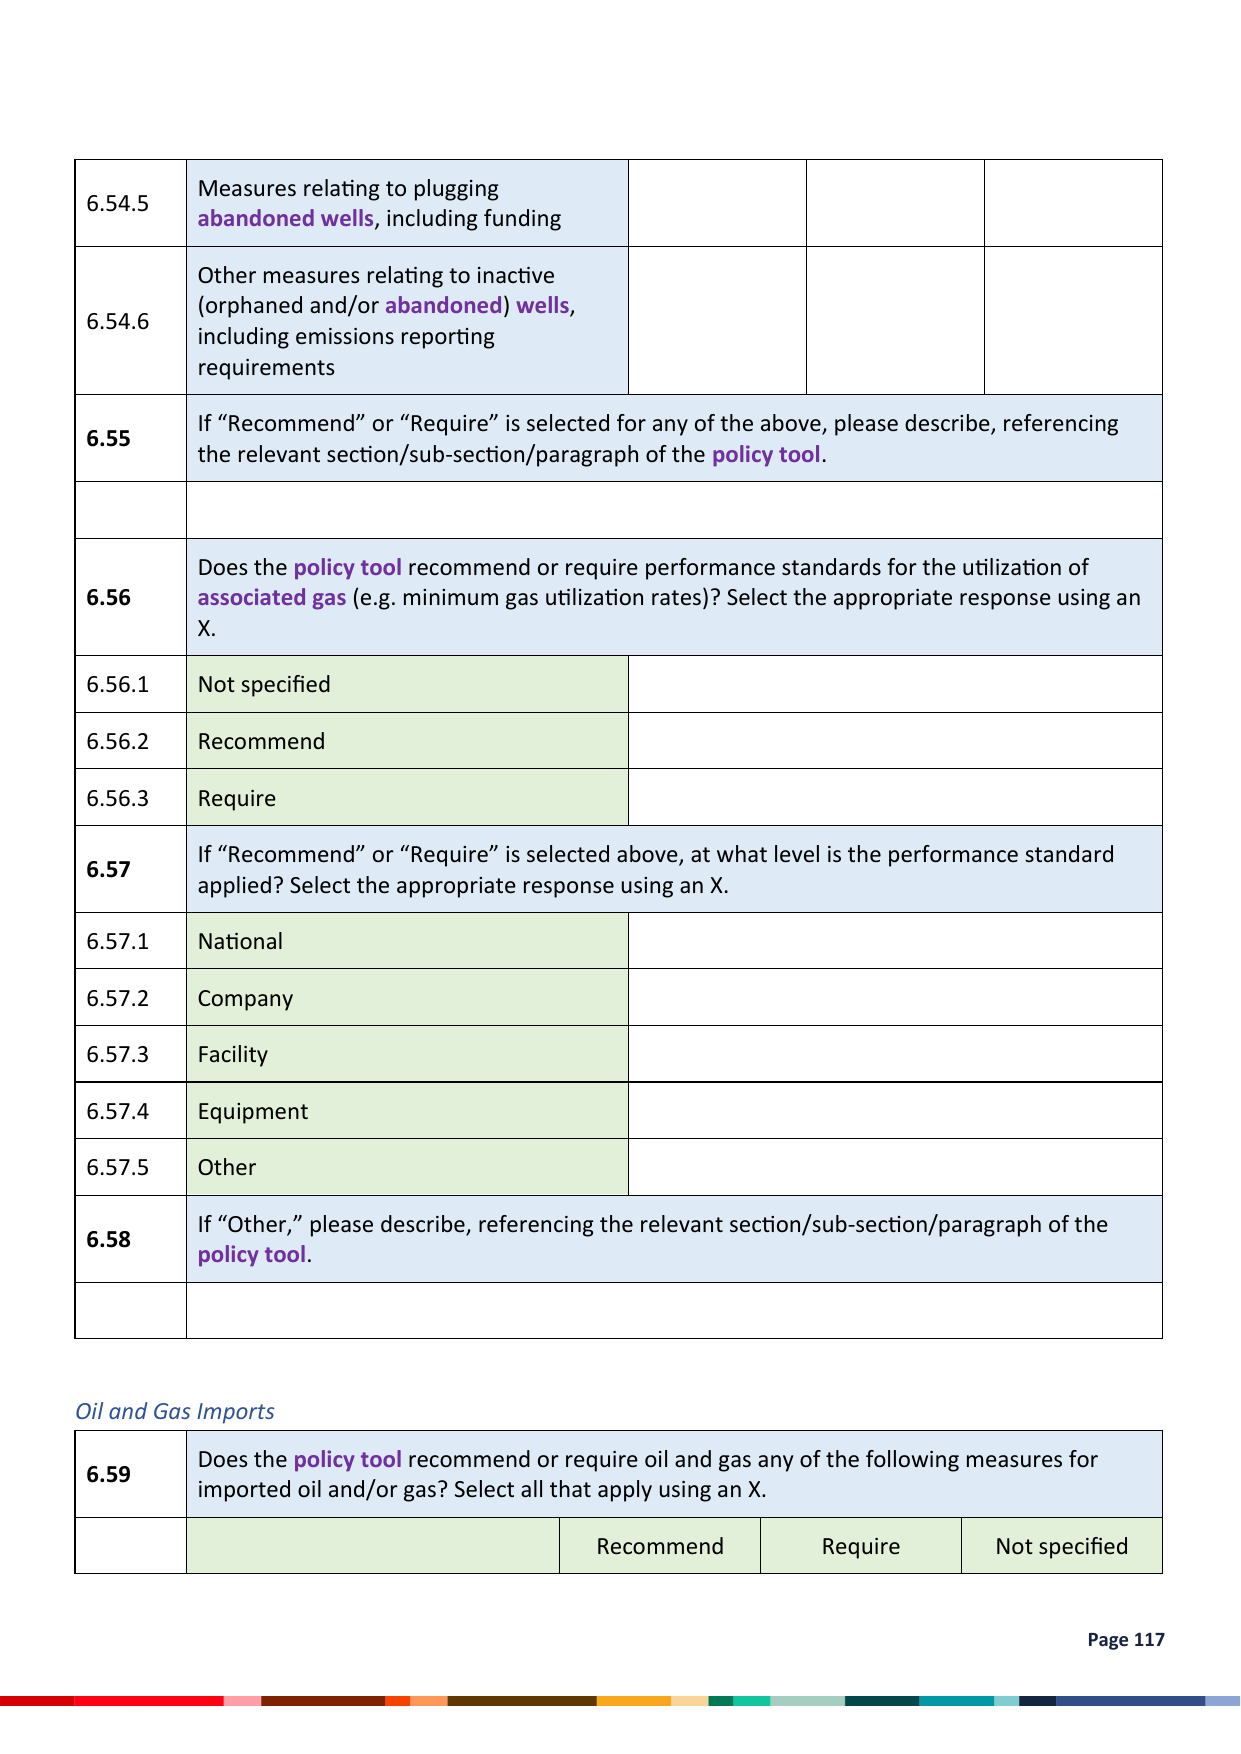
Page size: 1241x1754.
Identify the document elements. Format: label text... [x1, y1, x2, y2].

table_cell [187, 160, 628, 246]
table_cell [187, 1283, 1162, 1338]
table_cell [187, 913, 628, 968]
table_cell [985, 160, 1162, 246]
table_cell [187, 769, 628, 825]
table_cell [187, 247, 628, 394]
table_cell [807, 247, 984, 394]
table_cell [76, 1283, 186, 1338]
picture [0, 1696, 1241, 1706]
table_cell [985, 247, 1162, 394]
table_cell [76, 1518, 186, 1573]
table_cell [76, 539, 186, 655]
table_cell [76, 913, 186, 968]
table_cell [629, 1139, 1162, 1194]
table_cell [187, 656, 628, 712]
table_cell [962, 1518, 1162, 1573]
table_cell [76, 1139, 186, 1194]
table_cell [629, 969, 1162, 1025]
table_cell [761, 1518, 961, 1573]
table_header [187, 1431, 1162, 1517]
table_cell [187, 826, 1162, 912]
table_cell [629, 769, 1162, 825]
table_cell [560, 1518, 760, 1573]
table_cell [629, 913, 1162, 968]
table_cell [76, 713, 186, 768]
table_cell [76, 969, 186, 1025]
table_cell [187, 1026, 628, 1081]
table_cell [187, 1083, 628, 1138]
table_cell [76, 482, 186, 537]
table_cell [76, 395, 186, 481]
subtitle Oil and Gas Imports [75, 1395, 1165, 1425]
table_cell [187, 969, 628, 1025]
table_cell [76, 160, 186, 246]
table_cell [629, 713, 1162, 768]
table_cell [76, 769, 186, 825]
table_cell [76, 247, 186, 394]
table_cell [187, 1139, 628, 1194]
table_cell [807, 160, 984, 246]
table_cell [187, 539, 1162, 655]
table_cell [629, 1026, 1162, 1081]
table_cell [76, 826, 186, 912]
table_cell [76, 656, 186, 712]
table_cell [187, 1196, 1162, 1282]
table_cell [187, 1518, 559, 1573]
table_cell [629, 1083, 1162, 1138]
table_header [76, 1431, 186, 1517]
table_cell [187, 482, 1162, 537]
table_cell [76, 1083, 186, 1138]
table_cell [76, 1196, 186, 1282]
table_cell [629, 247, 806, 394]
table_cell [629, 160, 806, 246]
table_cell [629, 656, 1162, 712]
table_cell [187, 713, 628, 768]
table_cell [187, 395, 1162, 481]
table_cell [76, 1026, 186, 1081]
